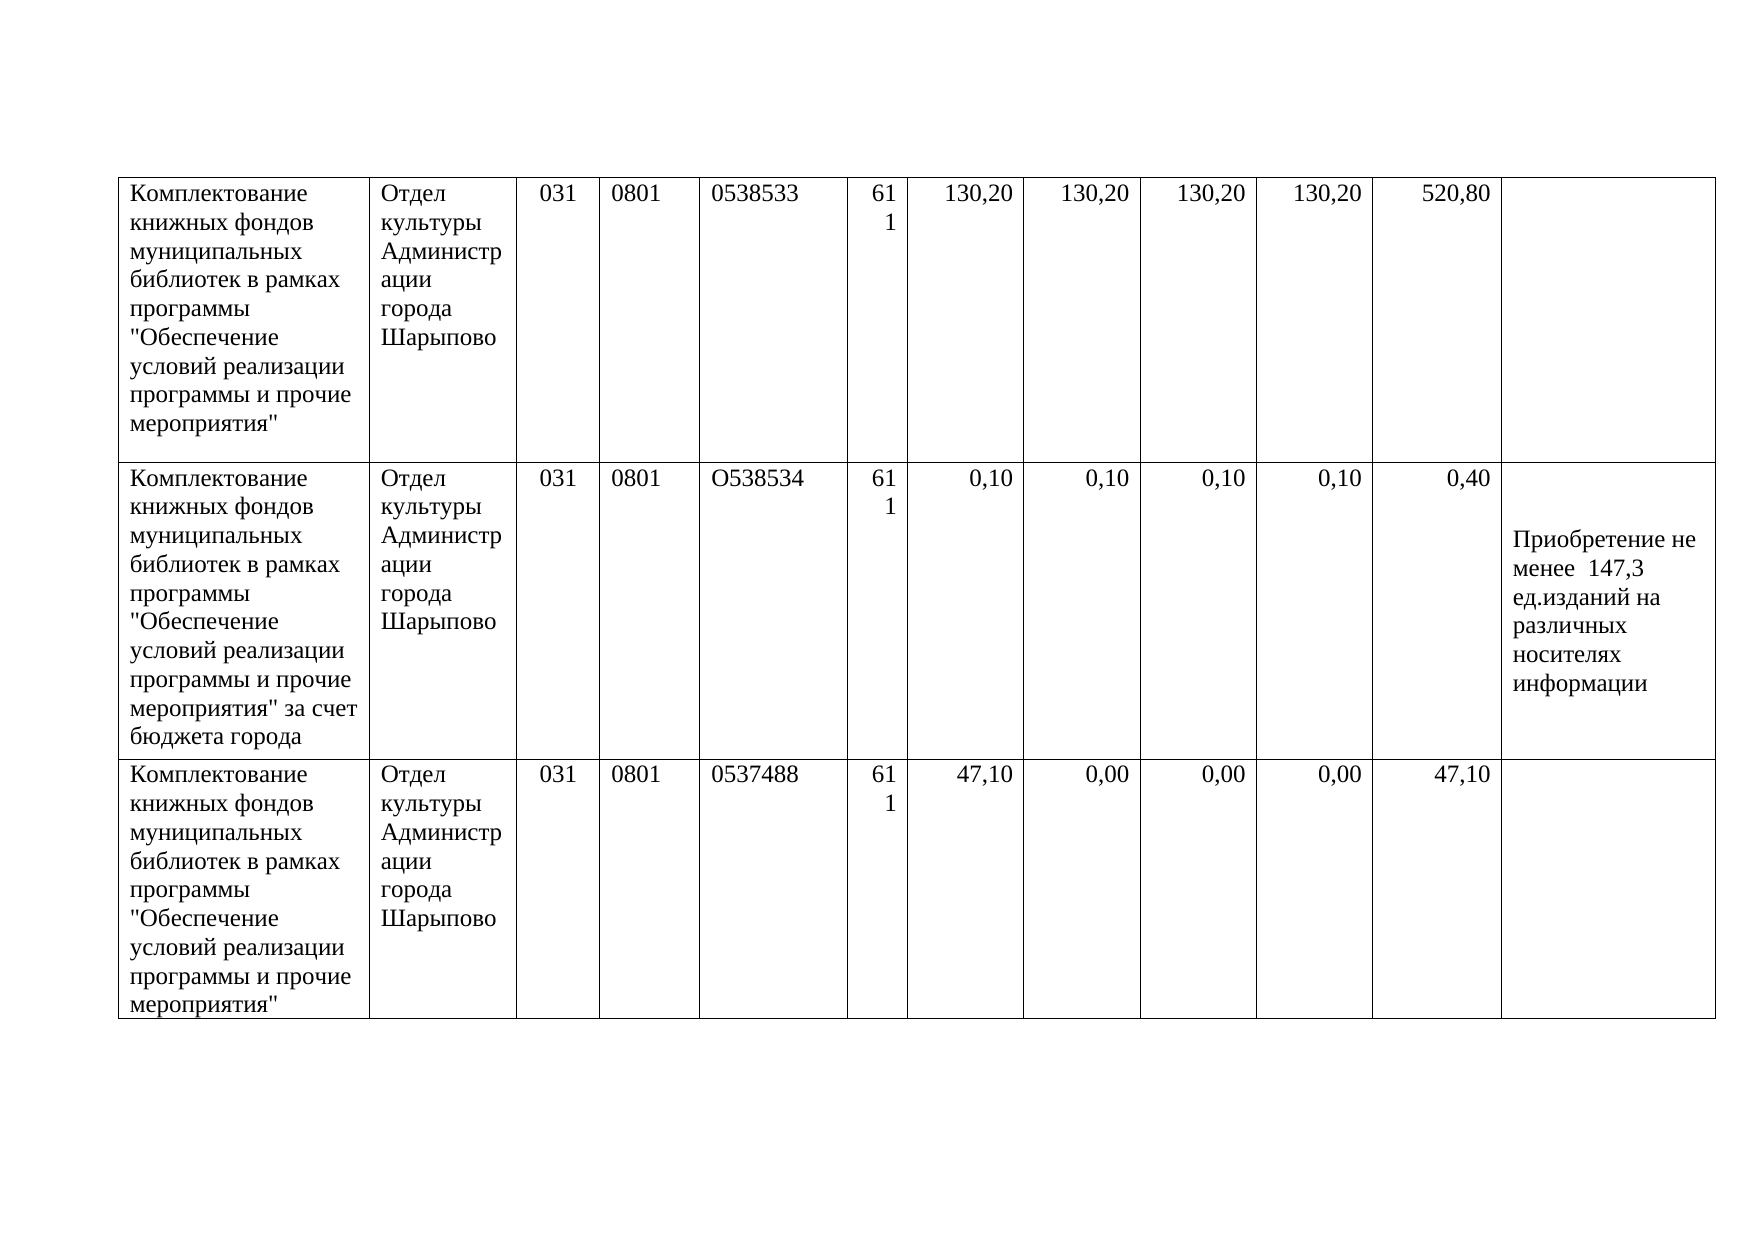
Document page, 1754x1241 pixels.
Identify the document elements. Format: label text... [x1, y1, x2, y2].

table_cell 0801 [600, 760, 699, 1018]
table_cell 031 [517, 178, 599, 462]
table_cell 47,10 [908, 760, 1023, 1018]
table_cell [370, 178, 516, 462]
table_cell 0,40 [1373, 463, 1501, 758]
table_cell 611 [848, 760, 907, 1018]
table_cell 031 [517, 760, 599, 1018]
table_cell 0,10 [1257, 463, 1372, 758]
table_cell 611 [848, 463, 907, 758]
table_cell Комплектование книжных фондов муниципальных библиотек в рамках программы "Обеспечение условий реализации программы и прочие мероприятия" [119, 760, 369, 1018]
table_cell 031 [517, 463, 599, 758]
table_cell 0,10 [1141, 463, 1256, 758]
table_cell 0,10 [908, 463, 1023, 758]
table_cell Приобретение не менее 147,3 ед.изданий на различных носителях информации [1502, 463, 1715, 758]
table_cell 130,20 [1257, 178, 1372, 462]
table_cell 130,20 [1141, 178, 1256, 462]
table_cell Комплектование книжных фондов муниципальных библиотек в рамках программы "Обеспечение условий реализации программы и прочие мероприятия" за счет бюджета города [119, 463, 369, 758]
table_cell [1502, 760, 1715, 1018]
table_cell Комплектование книжных фондов муниципальных библиотек в рамках программы "Обеспечение условий реализации программы и прочие мероприятия" [119, 178, 369, 462]
table_cell 0,00 [1257, 760, 1372, 1018]
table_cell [370, 760, 516, 1018]
table_cell 0801 [600, 463, 699, 758]
table_cell 0,10 [1024, 463, 1140, 758]
table_cell О538534 [700, 463, 847, 758]
table_cell 520,80 [1373, 178, 1501, 462]
table_cell 47,10 [1373, 760, 1501, 1018]
table_cell Отдел культуры Администрации города Шарыпово [370, 463, 516, 758]
table_cell 0,00 [1024, 760, 1140, 1018]
table_cell 0801 [600, 178, 699, 462]
table_cell 130,20 [908, 178, 1023, 462]
table_cell 0,00 [1141, 760, 1256, 1018]
table_cell 130,20 [1024, 178, 1140, 462]
table_cell 611 [848, 178, 907, 462]
table_cell [1502, 178, 1715, 462]
table_cell 0537488 [700, 760, 847, 1018]
table_cell 0538533 [700, 178, 847, 462]
